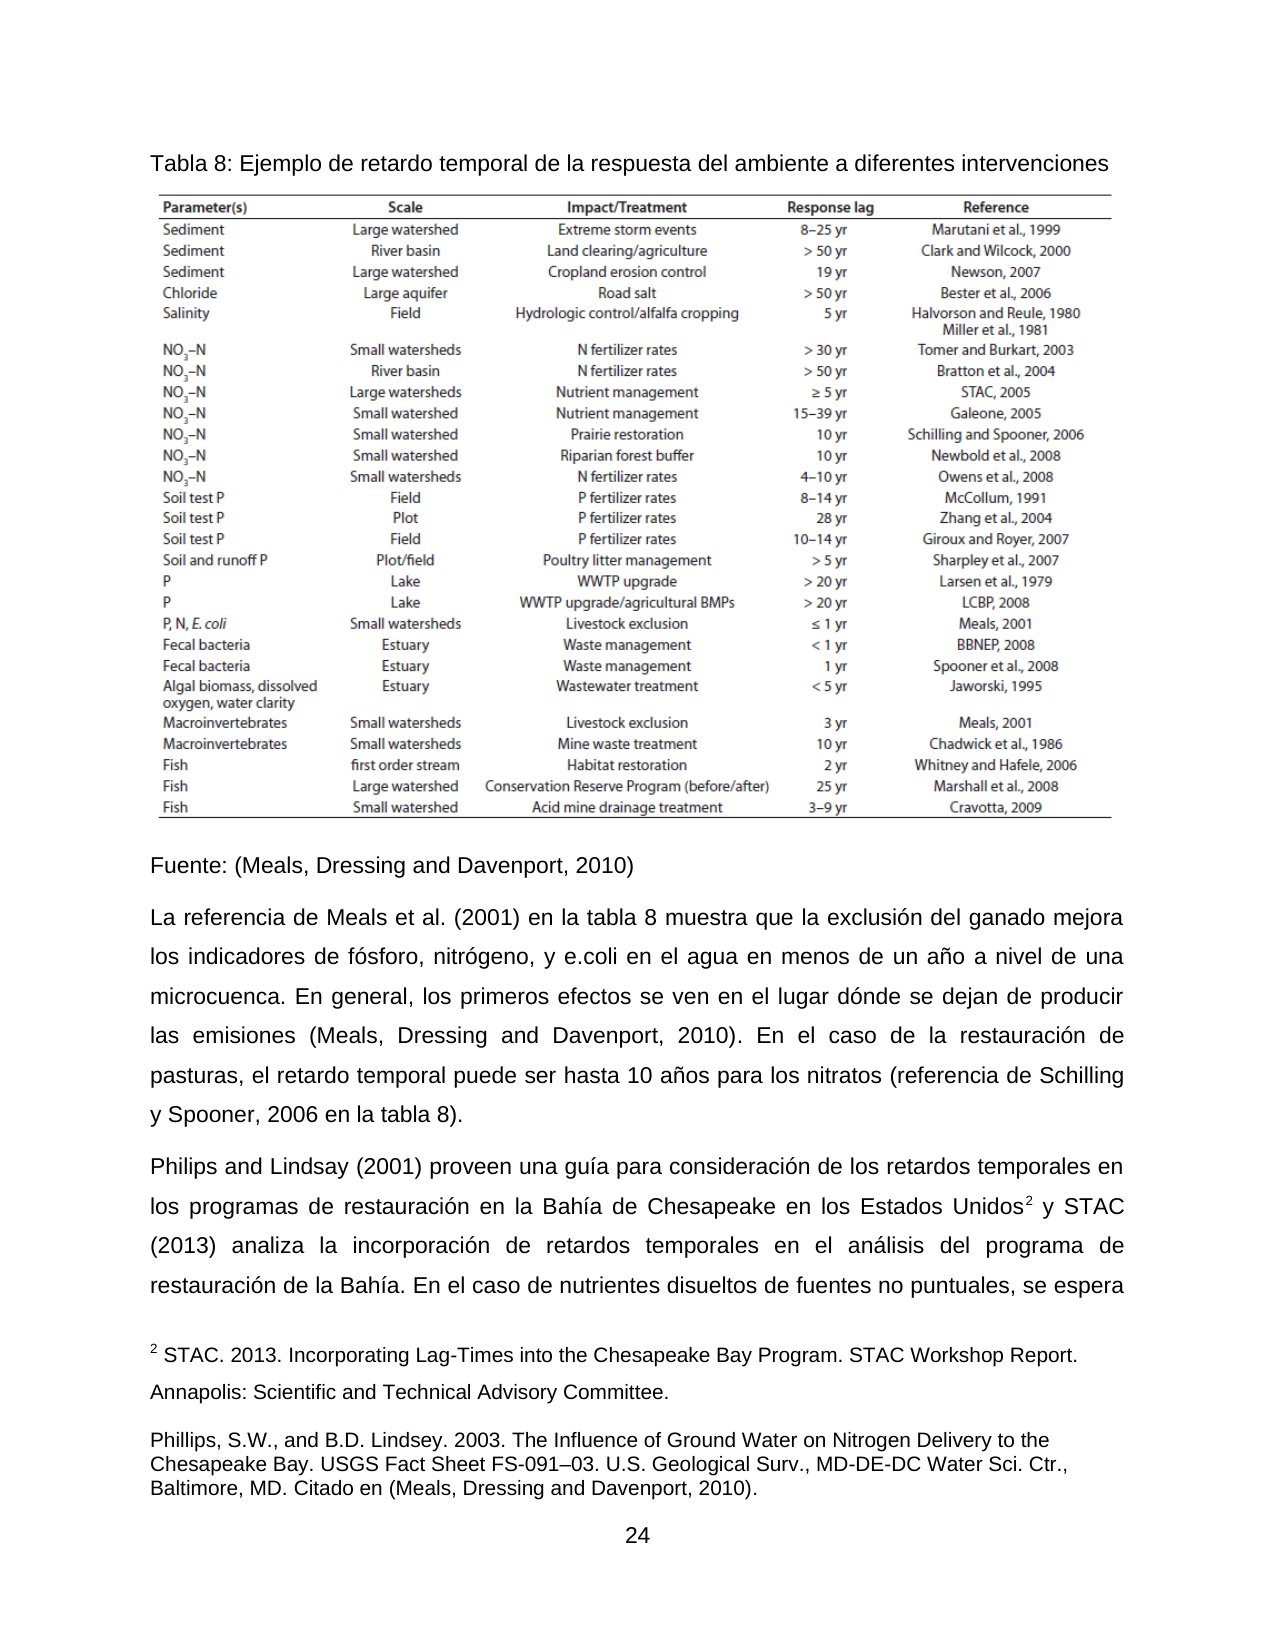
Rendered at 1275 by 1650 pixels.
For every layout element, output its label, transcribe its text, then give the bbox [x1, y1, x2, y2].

text La referencia de Meals et al. (2001) en la tabla 8 muestra que la exclusión del ganado mejora los indicadores de fósforo, nitrógeno, y e.coli en el agua en menos de un año a nivel de una microcuenca. En general, los primeros efectos se ven en el lugar dónde se dejan de producir las emisiones (Meals, Dressing and Davenport, 2010). En el caso de la restauración de pasturas, el retardo temporal puede ser hasta 10 años para los nitratos (referencia de Schilling y Spooner, 2006 en la tabla 8). [150, 904, 1125, 1128]
text Fuente: (Meals, Dressing and Davenport, 2010) [150, 852, 1125, 878]
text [150, 1153, 1125, 1298]
text Tabla 8: Ejemplo de retardo temporal de la respuesta del ambiente a diferentes intervenciones [150, 150, 1125, 176]
picture [150, 188, 1125, 827]
